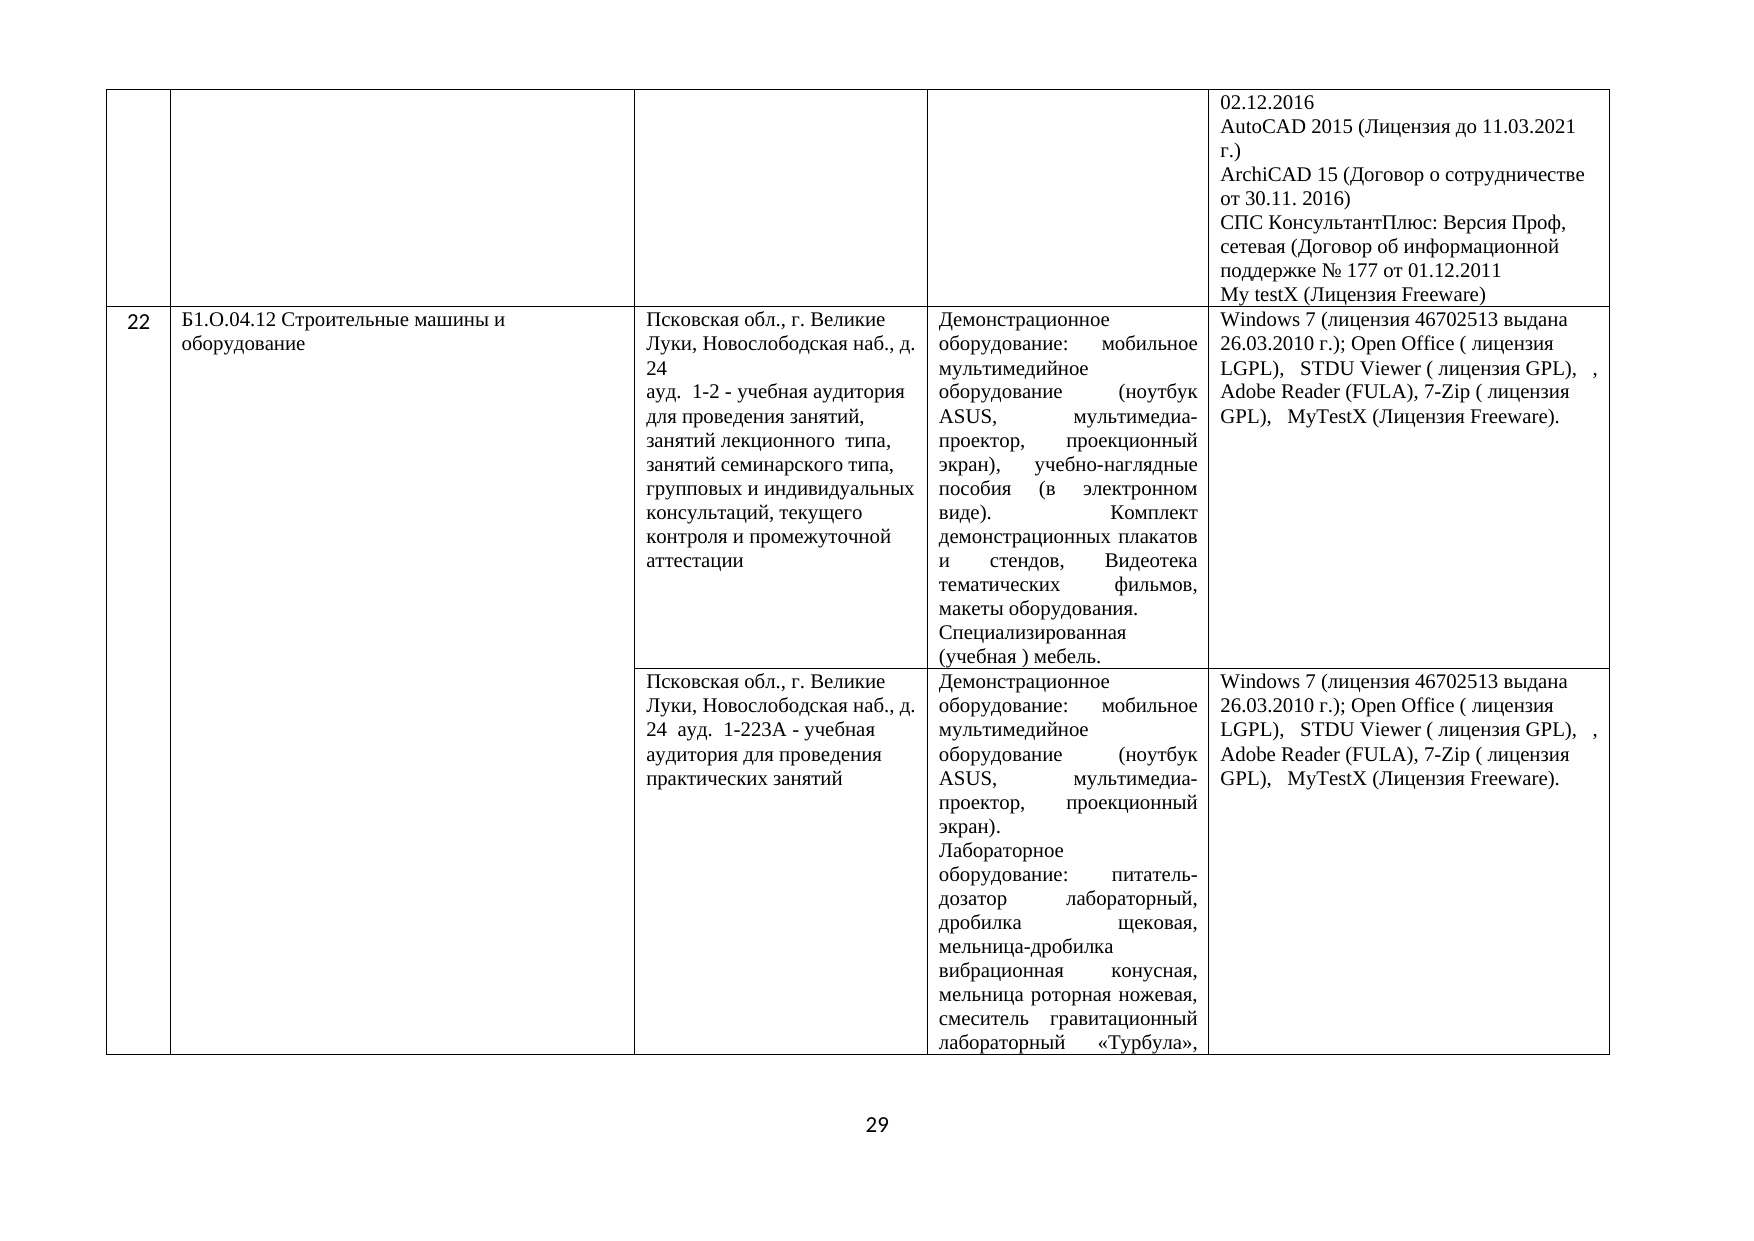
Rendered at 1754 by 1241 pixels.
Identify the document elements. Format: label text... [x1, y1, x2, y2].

table_cell Б1.О.04.12 Строительные машины и оборудование [171, 307, 634, 1054]
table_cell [928, 669, 1208, 1054]
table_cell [635, 669, 927, 1054]
table_cell Демонстрационное оборудование: мобильное мультимедийное оборудование (ноутбук ASUS, мультимедиа-проектор, проекционный экран), учебно-наглядные пособия (в электронном виде). Комплект демонстрационных плакатов и стендов, Видеотека тематических фильмов, макеты оборудования. Специализированная (учебная ) мебель. [928, 307, 1208, 668]
table_cell 22 [107, 307, 170, 1054]
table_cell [1209, 669, 1609, 1054]
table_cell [928, 90, 1208, 306]
table_cell Псковская обл., г. Великие Луки, Новослободская наб., д. 24 ауд. 1-2 - учебная аудитория для проведения занятий, занятий лекционного типа, занятий семинарского типа, групповых и индивидуальных консультаций, текущего контроля и промежуточной аттестации [635, 307, 927, 668]
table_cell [635, 90, 927, 306]
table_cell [1209, 90, 1609, 306]
